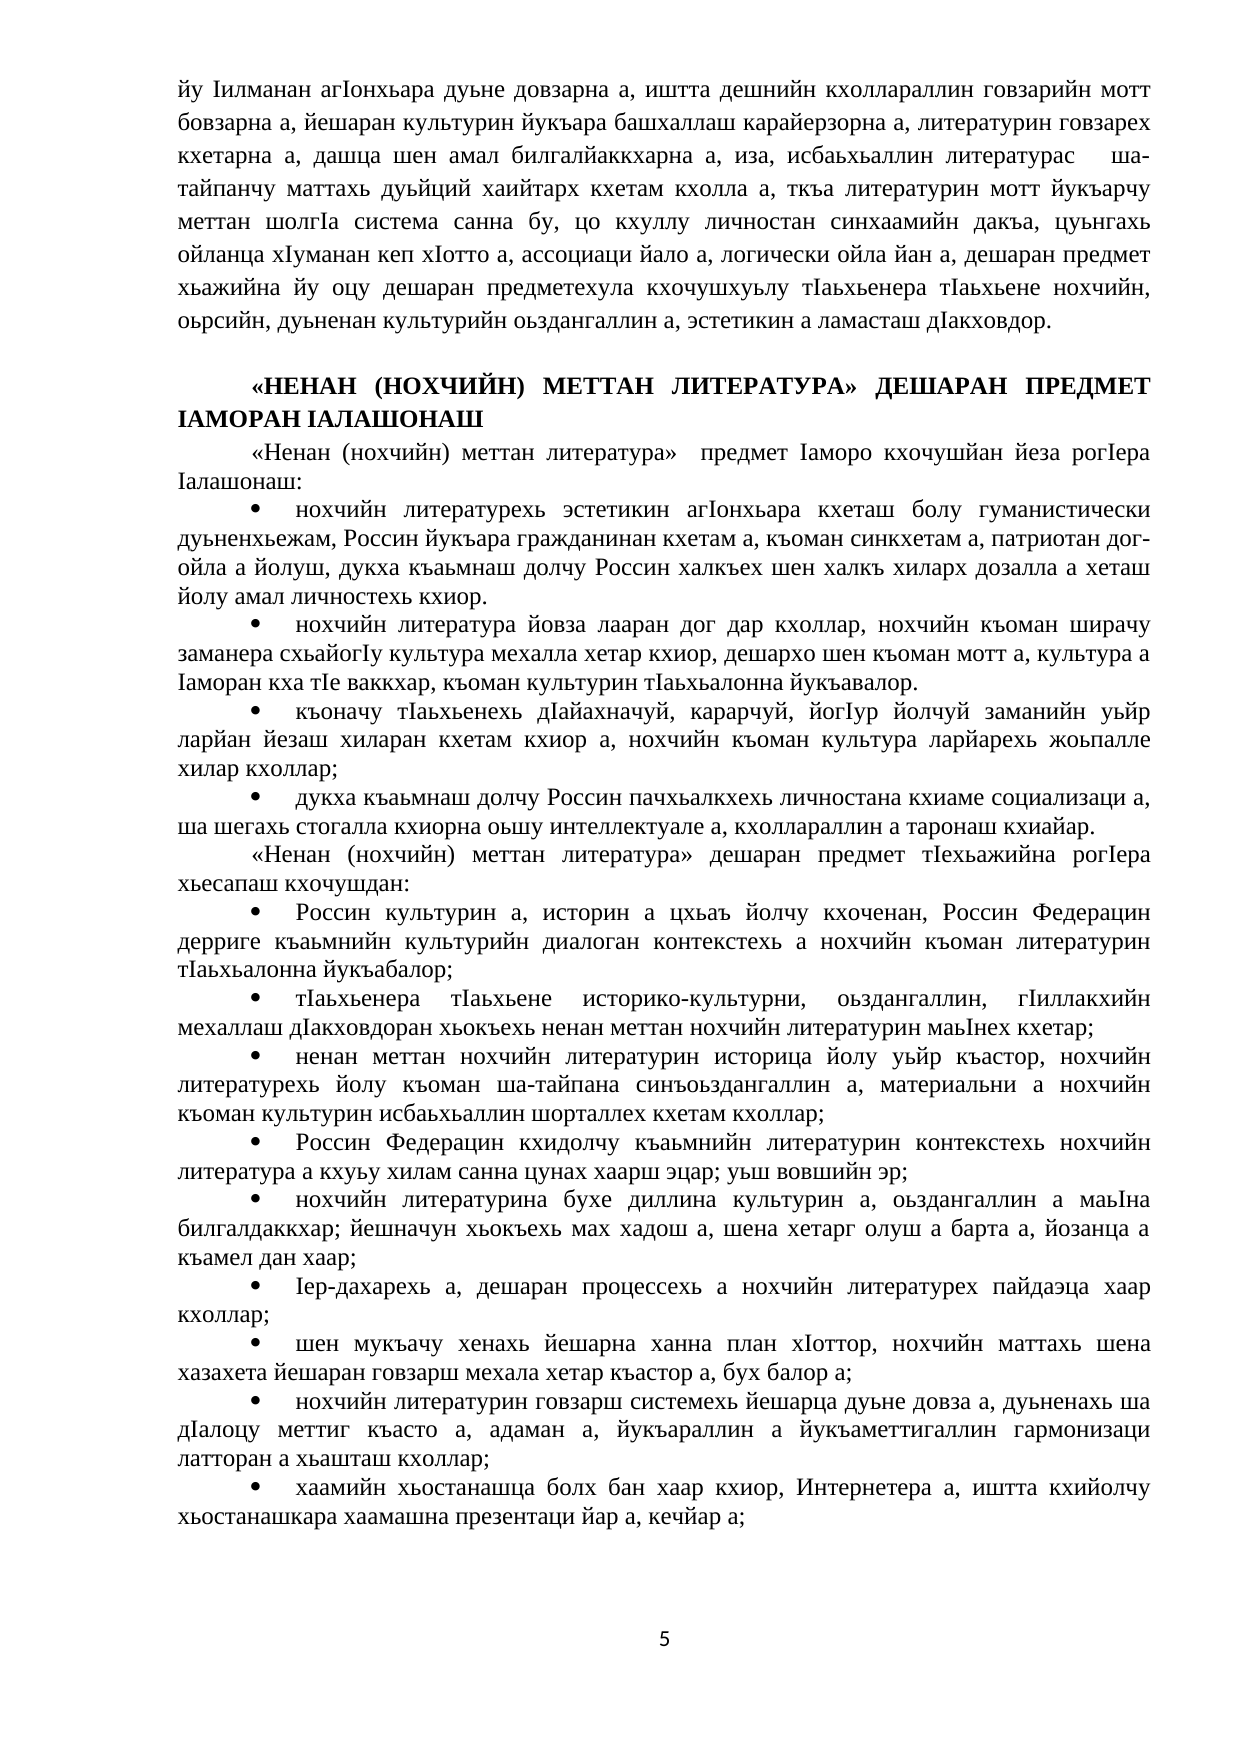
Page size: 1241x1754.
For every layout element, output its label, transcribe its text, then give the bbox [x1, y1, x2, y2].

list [177, 74, 1152, 334]
list нохчийн литература йовза лааран дог дар кхоллар, нохчийн къоман ширачу заманера схьайогӀу культура мехалла хетар кхиор, дешархо шен къоман мотт а, культура а Ӏаморан кха тӀе ваккхар, къоман культурин тӀаьхьалонна йукъавалор. [177, 609, 1152, 696]
list нохчийн литературин говзарш системехь йешарца дуьне довза а, дуьненахь ша дӀалоцу меттиг къасто а, адаман а, йукъараллин а йукъаметтигаллин гармонизаци латторан а хьашташ кхоллар; [177, 1386, 1152, 1472]
list Россин культурин а, историн а цхьаъ йолчу кхоченан, Россин Федерацин дерриге къаьмнийн культурийн диалоган контекстехь а нохчийн къоман литературин тӀаьхьалонна йукъабалор; [177, 897, 1152, 983]
list хаамийн хьостанашца болх бан хаар кхиор, Интернетера а, иштта кхийолчу хьостанашкара хаамашна презентаци йар а, кечйар а; [177, 1472, 1152, 1529]
list нохчийн литературехь эстетикин агӀонхьара кхеташ болу гуманистически дуьненхьежам, Россин йукъара гражданинан кхетам а, къоман синкхетам а, патриотан дог-ойла а йолуш, дукха къаьмнаш долчу Россин халкъех шен халкъ хиларх дозалла а хеташ йолу амал личностехь кхиор. [177, 494, 1152, 609]
text «Ненан (нохчийн) меттан литература» предмет Ӏаморо кхочушйан йеза рогӀера Ӏалашонаш: [177, 437, 1152, 494]
text «НЕНАН (НОХЧИЙН) МЕТТАН ЛИТЕРАТУРА» ДЕШАРАН ПРЕДМЕТ ӀАМОРАН ӀАЛАШОНАШ [177, 371, 1152, 433]
list Ӏер-дахарехь а, дешаран процессехь а нохчийн литературех пайдаэца хаар кхоллар; [177, 1271, 1152, 1328]
list тӀаьхьенера тӀаьхьене историко-культурни, оьздангаллин, гӀиллакхийн мехаллаш дӀакховдоран хьокъехь ненан меттан нохчийн литературин маьӀнех кхетар; [177, 983, 1152, 1041]
text «Ненан (нохчийн) меттан литература» дешаран предмет тӀехьажийна рогӀера хьесапаш кхочушдан: [177, 839, 1152, 897]
list шен мукъачу хенахь йешарна ханна план хӀоттор, нохчийн маттахь шена хазахета йешаран говзарш мехала хетар къастор а, бух балор а; [177, 1328, 1152, 1386]
list дукха къаьмнаш долчу Россин пачхьалкхехь личностана кхиаме социализаци а, ша шегахь стогалла кхиорна оьшу интеллектуале а, кхоллараллин а таронаш кхиайар. [177, 782, 1152, 839]
list ненан меттан нохчийн литературин историца йолу уьйр къастор, нохчийн литературехь йолу къоман ша-тайпана синъоьздангаллин а, материальни а нохчийн къоман культурин исбаьхьаллин шорталлех кхетам кхоллар; [177, 1041, 1152, 1127]
list нохчийн литературина бухе диллина культурин а, оьздангаллин а маьӀна билгалдаккхар; йешначун хьокъехь мах хадош а, шена хетарг олуш а барта а, йозанца а къамел дан хаар; [177, 1184, 1152, 1271]
list къоначу тӀаьхьенехь дӀайахначуй, карарчуй, йогӀур йолчуй заманийн уьйр ларйан йезаш хиларан кхетам кхиор а, нохчийн къоман культура ларйарехь жоьпалле хилар кхоллар; [177, 696, 1152, 782]
list Россин Федерацин кхидолчу къаьмнийн литературин контекстехь нохчийн литература а кхуьу хилам санна цунах хаарш эцар; уьш вовшийн эр; [177, 1127, 1152, 1184]
